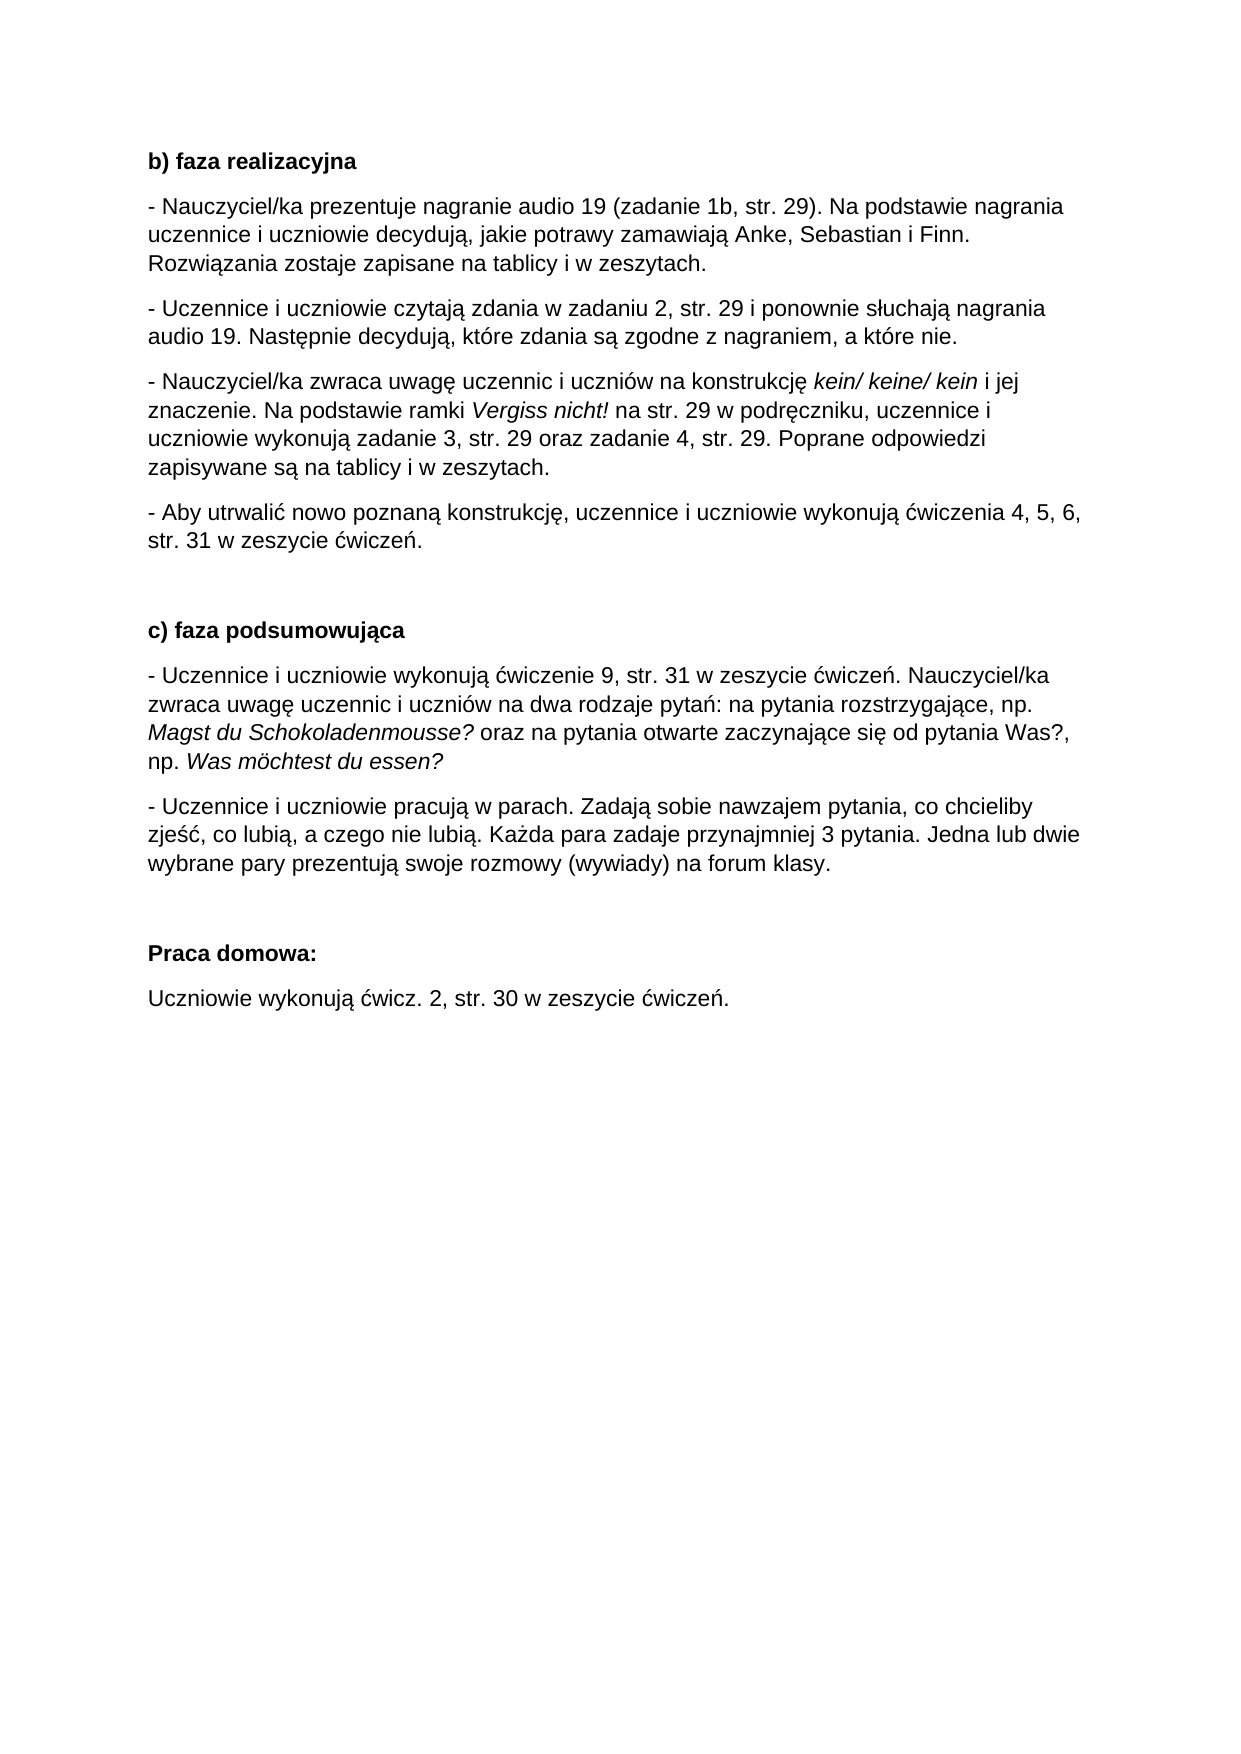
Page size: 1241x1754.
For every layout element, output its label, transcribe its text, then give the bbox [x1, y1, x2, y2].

text Praca domowa: [148, 940, 1093, 966]
text Uczniowie wykonują ćwicz. 2, str. 30 w zeszycie ćwiczeń. [148, 985, 1093, 1011]
text - Uczennice i uczniowie wykonują ćwiczenie 9, str. 31 w zeszycie ćwiczeń. Nauczyciel/ka zwraca uwagę uczennic i uczniów na dwa rodzaje pytań: na pytania rozstrzygające, np. Magst du Schokoladenmousse? oraz na pytania otwarte zaczynające się od pytania Was?, np. Was möchtest du essen? [148, 662, 1093, 774]
text - Aby utrwalić nowo poznaną konstrukcję, uczennice i uczniowie wykonują ćwiczenia 4, 5, 6, str. 31 w zeszycie ćwiczeń. [148, 499, 1093, 553]
text b) faza realizacyjna [148, 148, 1093, 174]
text - Nauczyciel/ka zwraca uwagę uczennic i uczniów na konstrukcję kein/ keine/ kein i jej znaczenie. Na podstawie ramki Vergiss nicht! na str. 29 w podręczniku, uczennice i uczniowie wykonują zadanie 3, str. 29 oraz zadanie 4, str. 29. Poprane odpowiedzi zapisywane są na tablicy i w zeszytach. [148, 368, 1093, 480]
text - Uczennice i uczniowie pracują w parach. Zadają sobie nawzajem pytania, co chcieliby zjeść, co lubią, a czego nie lubią. Każda para zadaje przynajmniej 3 pytania. Jedna lub dwie wybrane pary prezentują swoje rozmowy (wywiady) na forum klasy. [148, 793, 1093, 876]
text - Nauczyciel/ka prezentuje nagranie audio 19 (zadanie 1b, str. 29). Na podstawie nagrania uczennice i uczniowie decydują, jakie potrawy zamawiają Anke, Sebastian i Finn. Rozwiązania zostaje zapisane na tablicy i w zeszytach. [148, 193, 1093, 276]
text - Uczennice i uczniowie czytają zdania w zadaniu 2, str. 29 i ponownie słuchają nagrania audio 19. Następnie decydują, które zdania są zgodne z nagraniem, a które nie. [148, 295, 1093, 349]
text c) faza podsumowująca [148, 617, 1093, 644]
